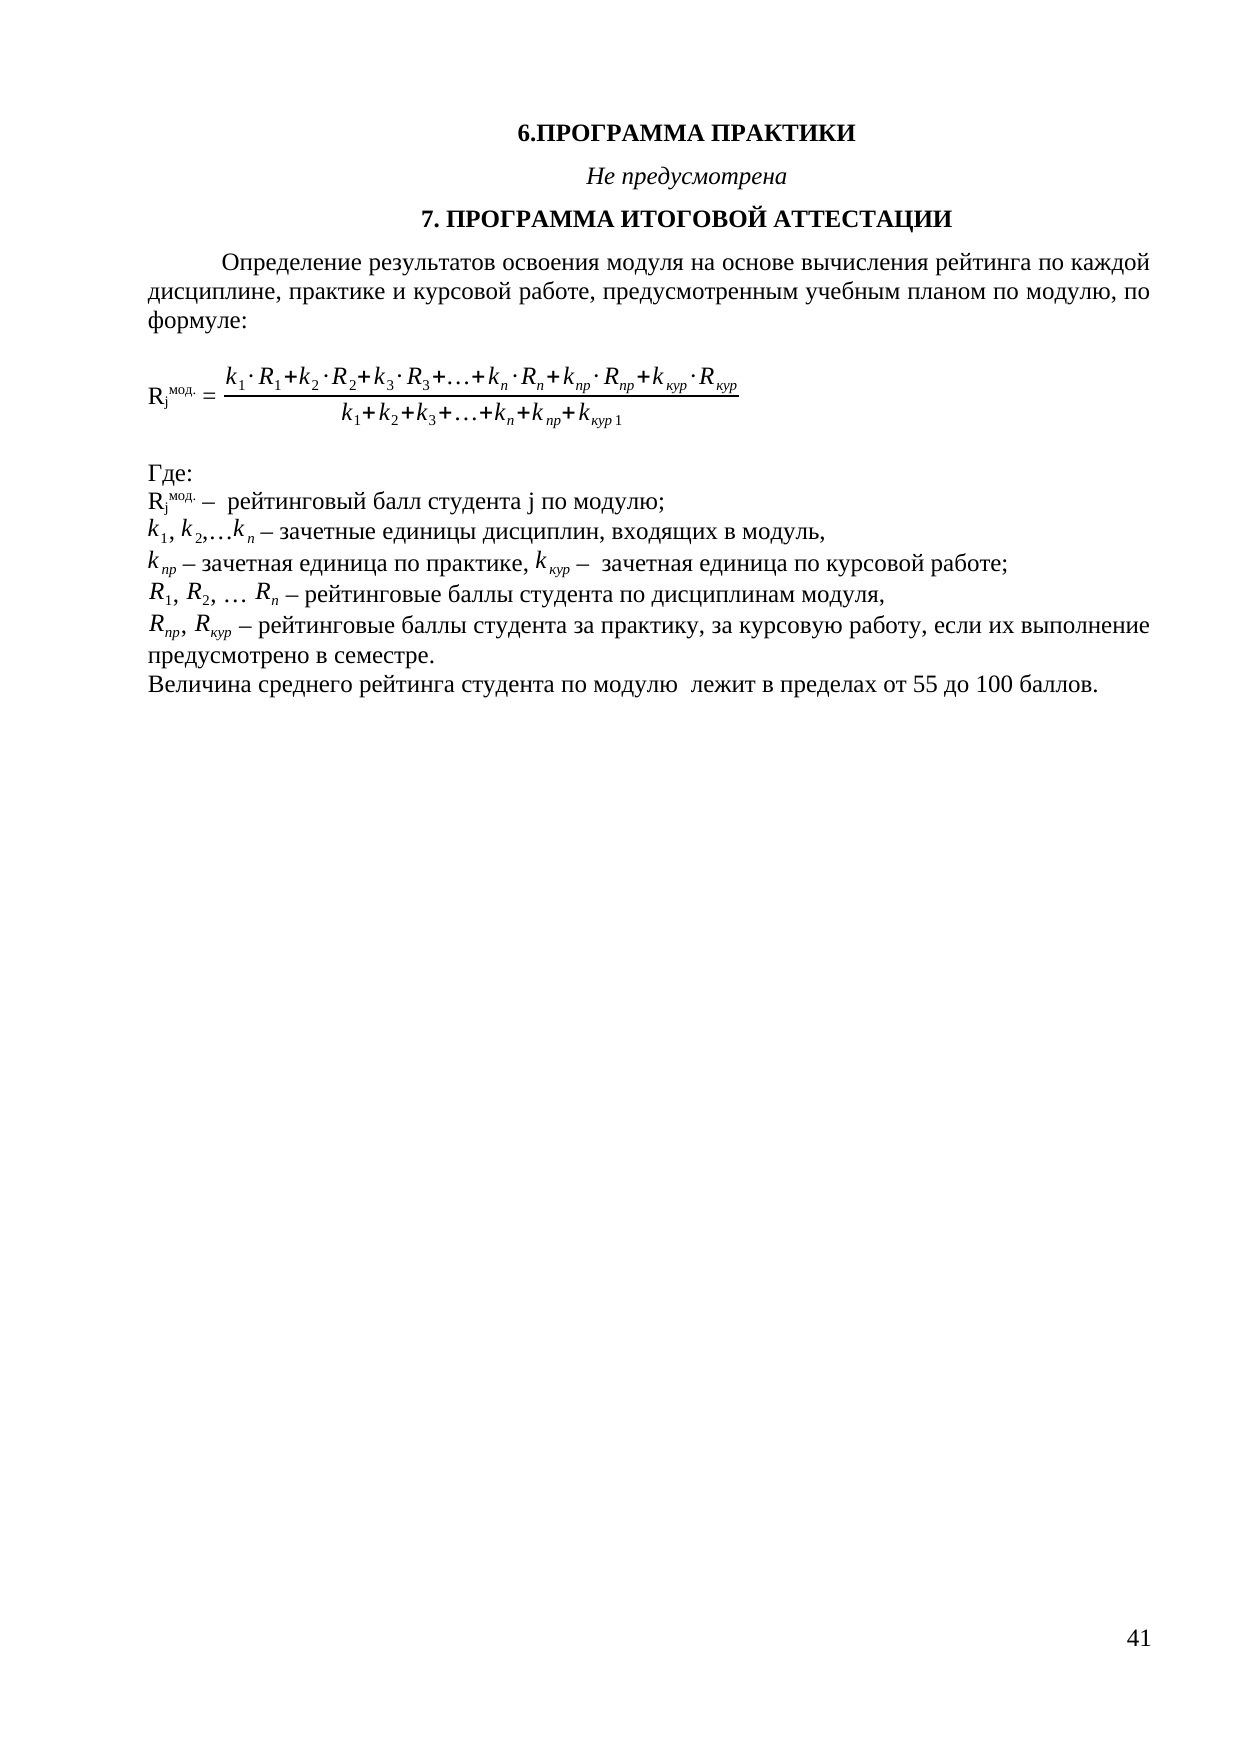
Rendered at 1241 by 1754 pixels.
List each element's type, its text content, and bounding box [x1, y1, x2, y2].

text , ,… – зачетные единицы дисциплин, входящих в модуль, [148, 515, 1152, 546]
text Определение результатов освоения модуля на основе вычисления рейтинга по каждой дисциплине, практике и курсовой работе, предусмотренным учебным планом по модулю, по формуле: [148, 247, 1152, 334]
text Где: [148, 458, 1152, 486]
text Rjмод. – рейтинговый балл студента j по модулю; [148, 486, 1152, 515]
text , , … – рейтинговые баллы студента по дисциплинам модуля, [148, 578, 1152, 609]
text Не предусмотрена [148, 161, 1152, 190]
text Rjмод. = [148, 362, 1152, 429]
text 7. ПРОГРАММА ИТОГОВОЙ АТТЕСТАЦИИ [148, 204, 1152, 233]
text Величина среднего рейтинга студента по модулю лежит в пределах от 55 до 100 баллов. [148, 669, 1152, 698]
text – зачетная единица по практике, – зачетная единица по курсовой работе; [148, 546, 1152, 578]
text , – рейтинговые баллы студента за практику, за курсовую работу, если их выполнение предусмотрено в семестре. [148, 609, 1152, 669]
text 6.ПРОГРАММА ПРАКТИКИ [148, 118, 1152, 147]
